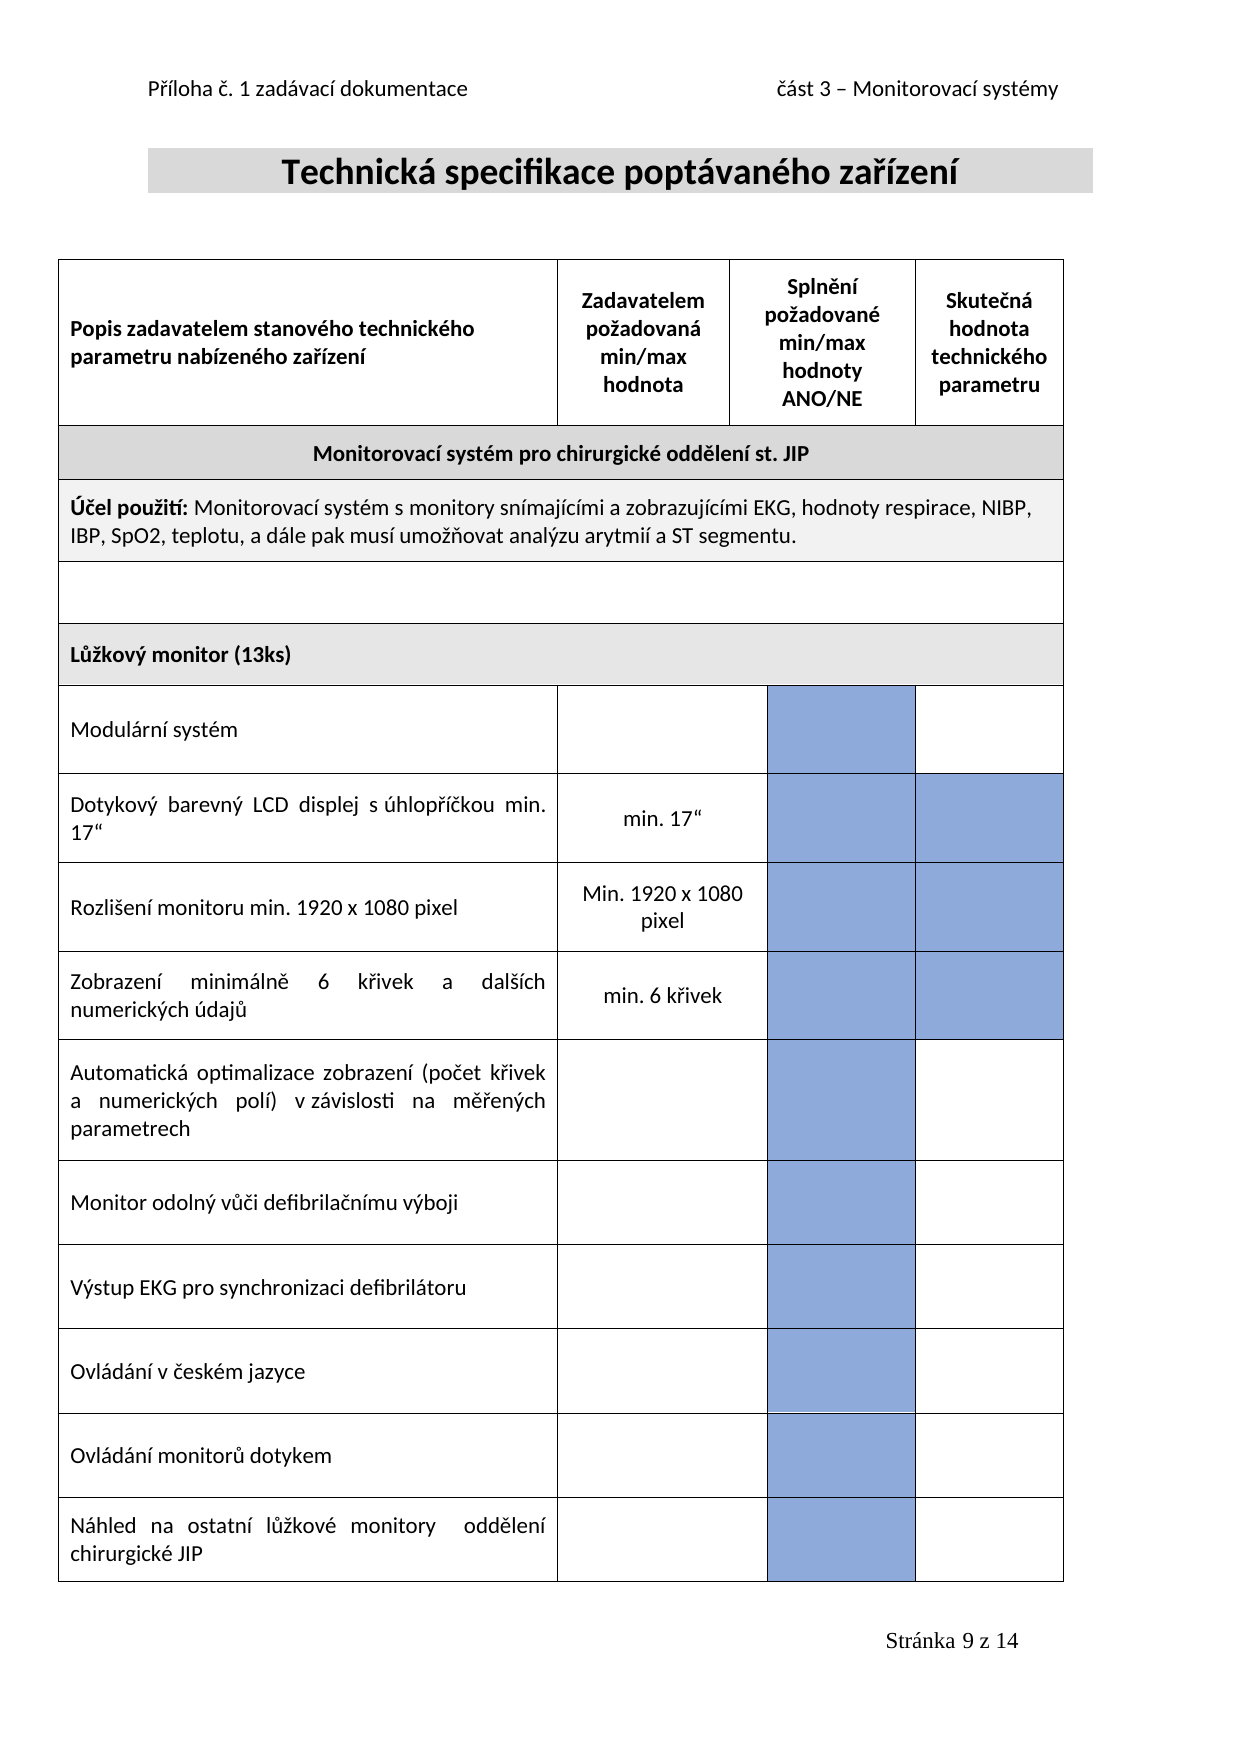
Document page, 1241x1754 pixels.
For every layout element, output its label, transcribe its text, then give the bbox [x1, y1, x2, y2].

table_cell [916, 863, 1063, 951]
table_cell [768, 1161, 915, 1244]
table_header Splnění požadované min/max hodnoty ANO/NE [730, 260, 915, 425]
table_cell [558, 686, 767, 773]
table_cell [768, 686, 915, 773]
table_cell [768, 774, 915, 862]
table_cell Ovládání monitorů dotykem [59, 1414, 557, 1497]
table_cell Dotykový barevný LCD displej s úhlopříčkou min. 17“ [59, 774, 557, 862]
table_cell Rozlišení monitoru min. 1920 x 1080 pixel [59, 863, 557, 951]
table_cell Min. 1920 x 1080 pixel [558, 863, 767, 951]
text Technická specifikace poptávaného zařízení [148, 148, 1093, 193]
table_cell [768, 1414, 915, 1497]
table_cell [916, 1245, 1063, 1328]
table_cell [768, 1040, 915, 1160]
table_header Zadavatelem požadovaná min/max hodnota [558, 260, 729, 425]
table_cell Automatická optimalizace zobrazení (počet křivek a numerických polí) v závislosti na měřených parametrech [59, 1040, 557, 1160]
table_cell [558, 1414, 767, 1497]
table_cell [768, 1498, 915, 1581]
table_cell [916, 1040, 1063, 1160]
table_cell [558, 1498, 767, 1581]
table_cell [558, 1245, 767, 1328]
table_cell Modulární systém [59, 686, 557, 773]
table_header Popis zadavatelem stanového technického parametru nabízeného zařízení [59, 260, 557, 425]
table_cell [768, 863, 915, 951]
table_cell [768, 1245, 915, 1328]
table_cell Monitorovací systém pro chirurgické oddělení st. JIP [59, 426, 1063, 479]
table_cell [558, 1161, 767, 1244]
table_cell [916, 1498, 1063, 1581]
table_cell Účel použití: Monitorovací systém s monitory snímajícími a zobrazujícími EKG, hodnoty respirace, NIBP, IBP, SpO2, teplotu, a dále pak musí umožňovat analýzu arytmií a ST segmentu. [59, 480, 1063, 561]
table_cell Náhled na ostatní lůžkové monitory oddělení chirurgické JIP [59, 1498, 557, 1581]
table_cell Lůžkový monitor (13ks) [59, 624, 1063, 684]
table_cell [916, 774, 1063, 862]
table_cell [916, 1414, 1063, 1497]
table_cell [558, 1329, 767, 1412]
table_cell [768, 1329, 915, 1412]
table_cell [916, 952, 1063, 1039]
table_cell [558, 1040, 767, 1160]
table_header Skutečná hodnota technického parametru [916, 260, 1063, 425]
table_cell [59, 562, 1063, 623]
table_cell Výstup EKG pro synchronizaci defibrilátoru [59, 1245, 557, 1328]
table_cell Zobrazení minimálně 6 křivek a dalších numerických údajů [59, 952, 557, 1039]
table_cell [916, 686, 1063, 773]
table_cell Ovládání v českém jazyce [59, 1329, 557, 1412]
table_cell Monitor odolný vůči defibrilačnímu výboji [59, 1161, 557, 1244]
table_cell [916, 1329, 1063, 1412]
table_cell min. 17“ [558, 774, 767, 862]
table_cell [768, 952, 915, 1039]
table_cell [916, 1161, 1063, 1244]
table_cell min. 6 křivek [558, 952, 767, 1039]
